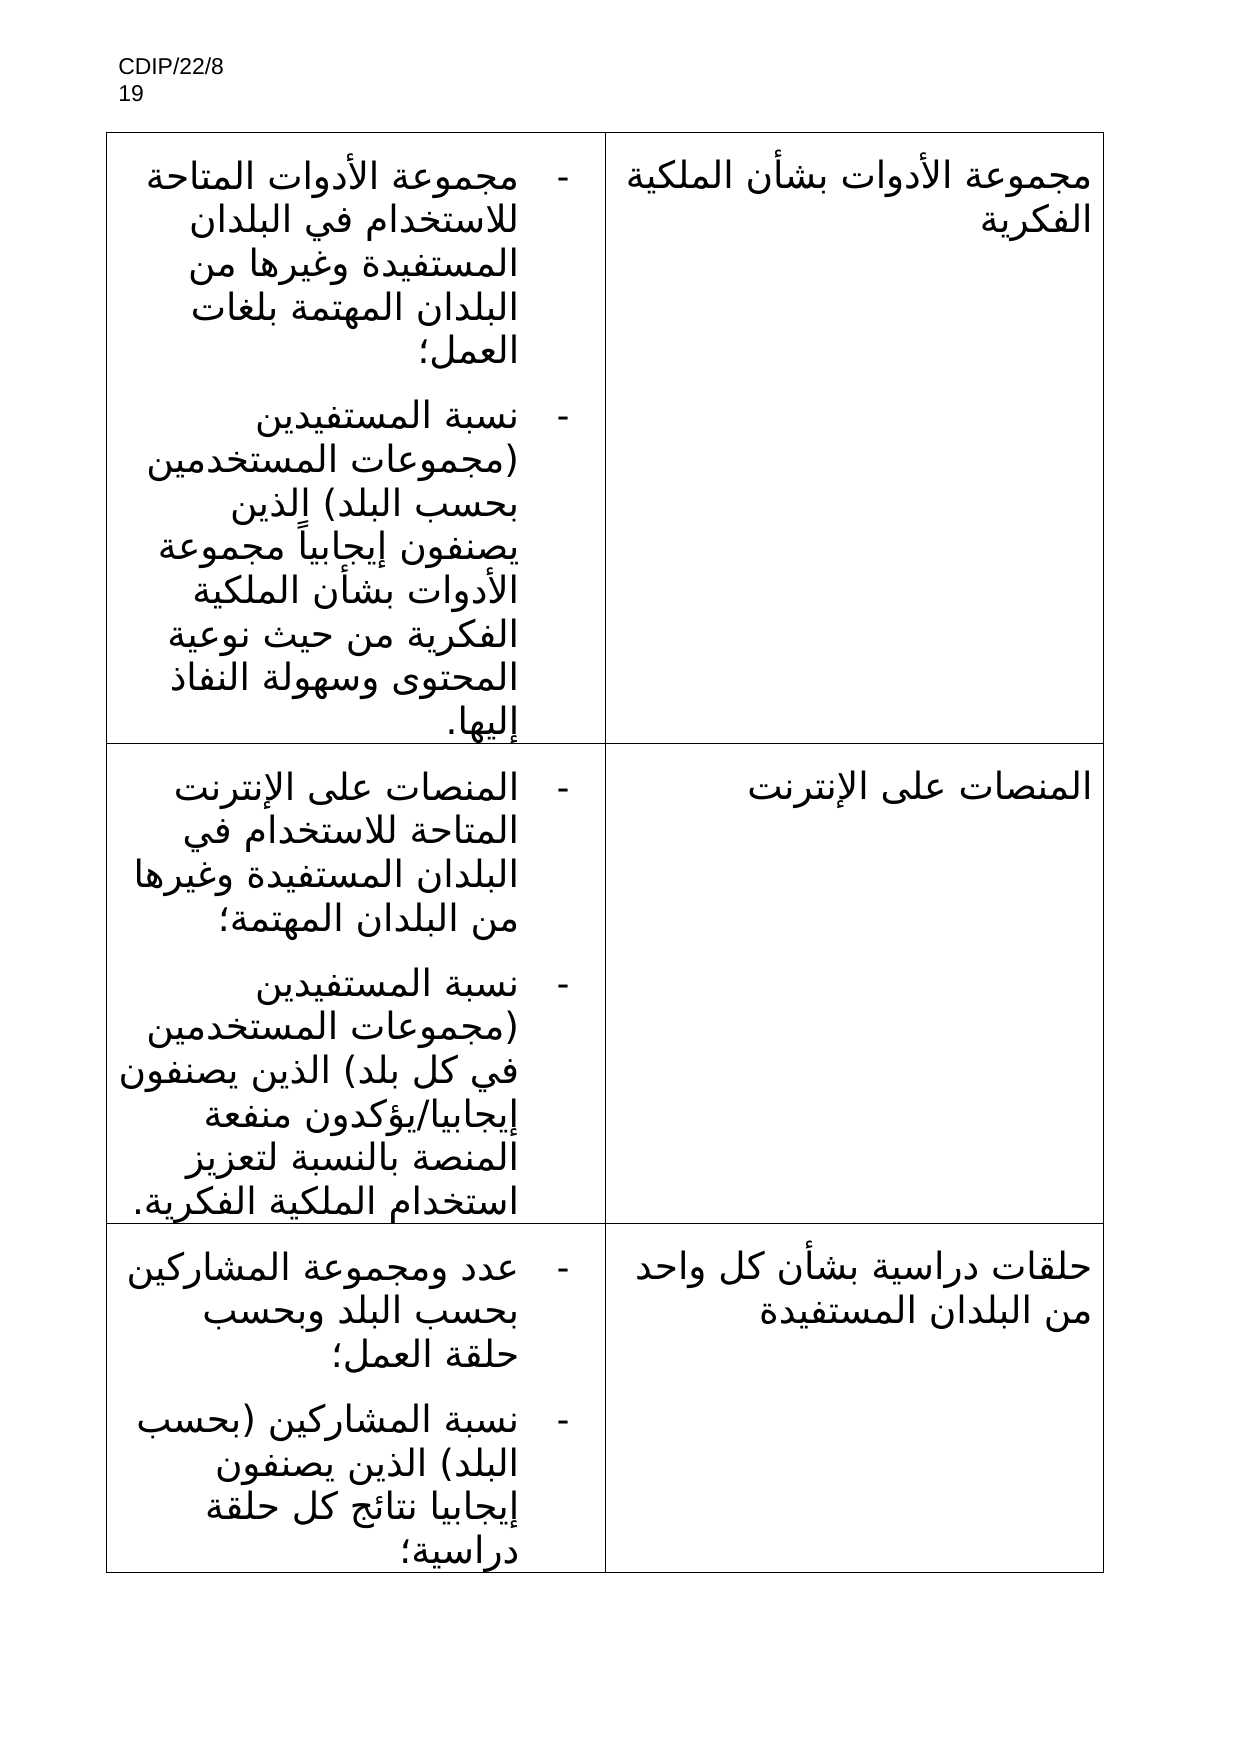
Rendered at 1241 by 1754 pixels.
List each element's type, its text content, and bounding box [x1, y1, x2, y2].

table_cell مجموعة الأدوات بشأن الملكية الفكرية [606, 133, 1103, 743]
table_cell مجموعة الأدوات المتاحة للاستخدام في البلدان المستفيدة وغيرها من البلدان المهتمة بلغات العمل؛ نسبة المستفيدين (مجموعات المستخدمين بحسب البلد) الذين يصنفون إيجابياً مجموعة الأدوات بشأن الملكية الفكرية من حيث نوعية المحتوى وسهولة النفاذ إليها. [107, 133, 605, 743]
table_cell المنصات على الإنترنت المتاحة للاستخدام في البلدان المستفيدة وغيرها من البلدان المهتمة؛ نسبة المستفيدين (مجموعات المستخدمين في كل بلد) الذين يصنفون إيجابيا/يؤكدون منفعة المنصة بالنسبة لتعزيز استخدام الملكية الفكرية. [107, 744, 605, 1223]
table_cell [107, 1224, 605, 1572]
table_cell المنصات على الإنترنت [606, 744, 1103, 1223]
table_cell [606, 1224, 1103, 1572]
